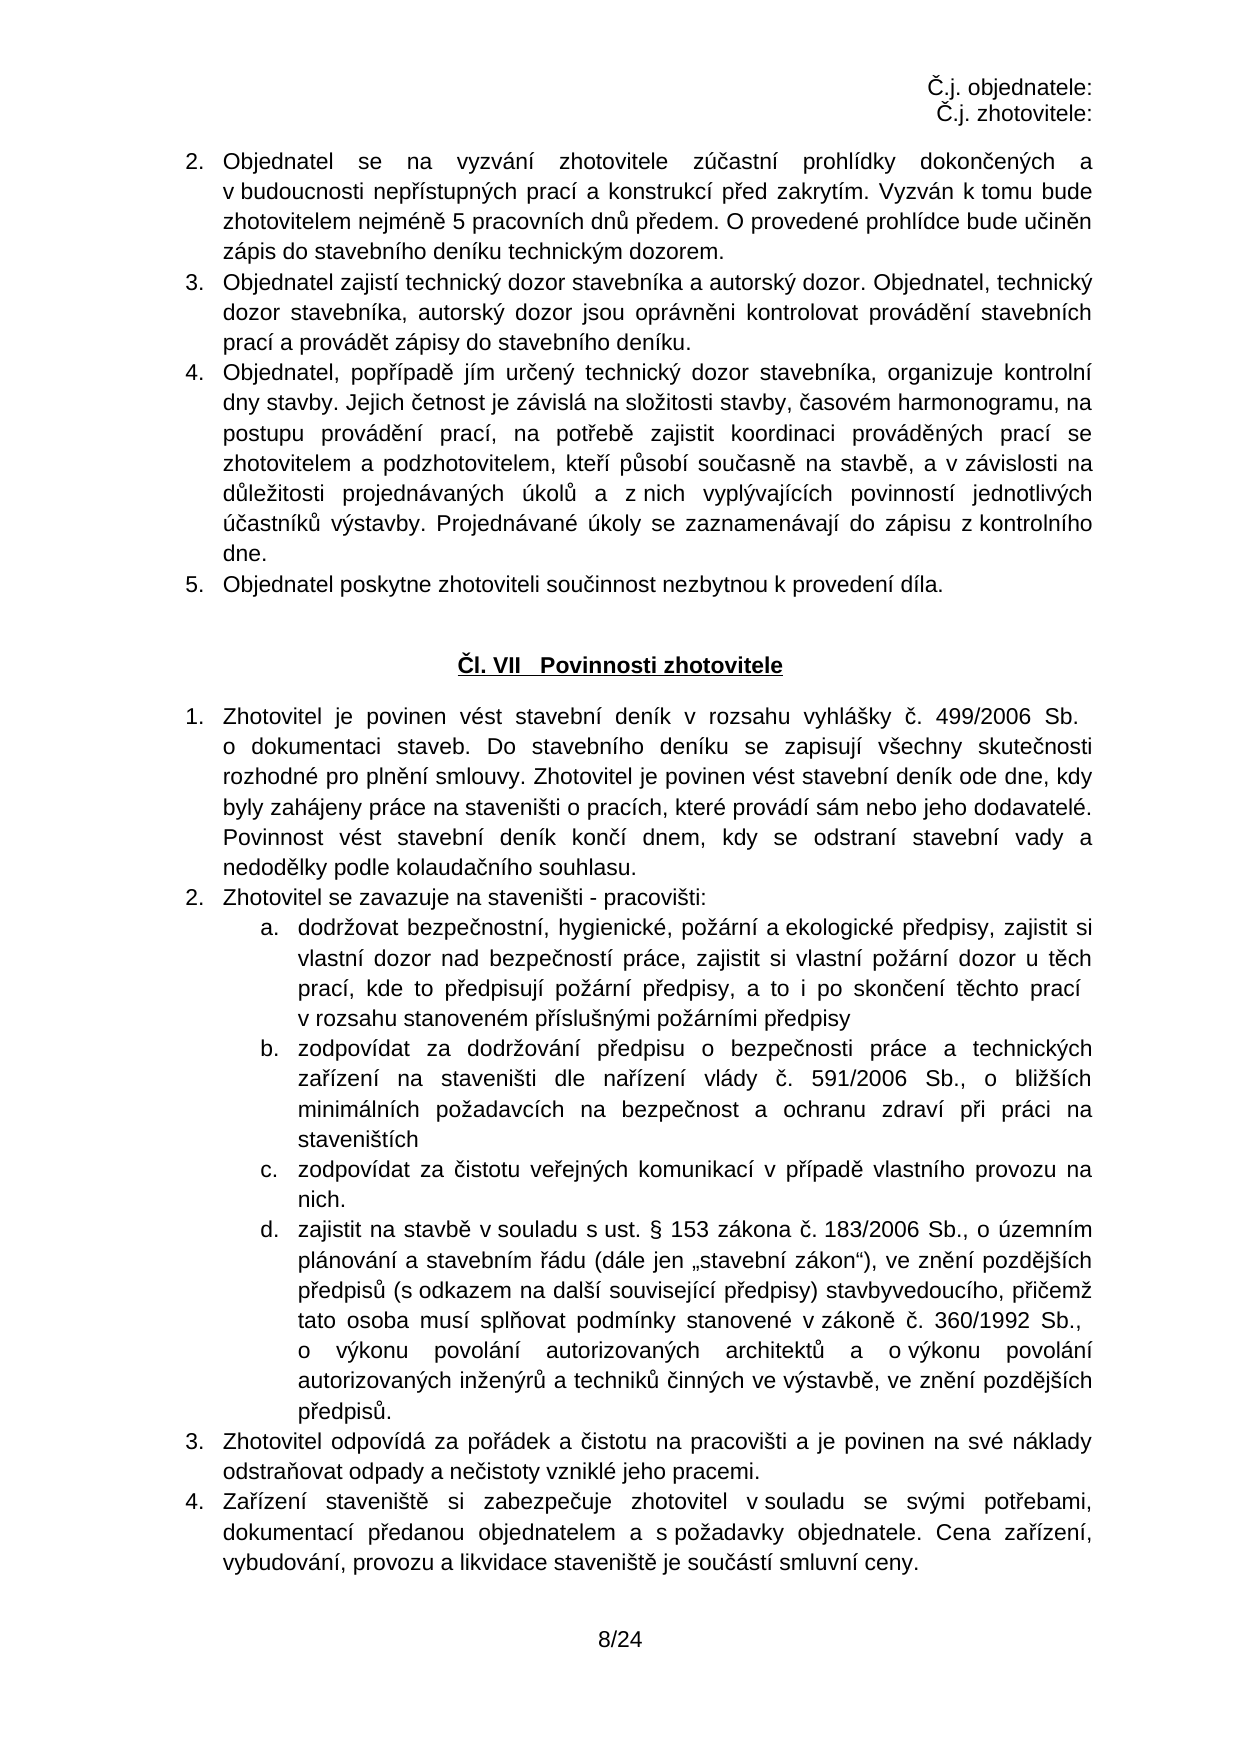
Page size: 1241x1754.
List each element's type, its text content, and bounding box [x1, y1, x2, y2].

list dodržovat bezpečnostní, hygienické, požární a ekologické předpisy, zajistit si vlastní dozor nad bezpečností práce, zajistit si vlastní požární dozor u těch prací, kde to předpisují požární předpisy, a to i po skončení těchto prací v rozsahu stanoveném příslušnými požárními předpisy [260, 914, 1093, 1031]
list Zařízení staveniště si zabezpečuje zhotovitel v souladu se svými potřebami, dokumentací předanou objednatelem a s požadavky objednatele. Cena zařízení, vybudování, provozu a likvidace staveniště je součástí smluvní ceny. [185, 1488, 1093, 1575]
list Objednatel se na vyzvání zhotovitele zúčastní prohlídky dokončených a v budoucnosti nepřístupných prací a konstrukcí před zakrytím. Vyzván k tomu bude zhotovitelem nejméně 5 pracovních dnů předem. O provedené prohlídce bude učiněn zápis do stavebního deníku technickým dozorem. [185, 148, 1093, 264]
list zodpovídat za čistotu veřejných komunikací v případě vlastního provozu na nich. [260, 1156, 1093, 1212]
list Zhotovitel odpovídá za pořádek a čistotu na pracovišti a je povinen na své náklady odstraňovat odpady a nečistoty vzniklé jeho pracemi. [185, 1428, 1093, 1484]
list Zhotovitel je povinen vést stavební deník v rozsahu vyhlášky č. 499/2006 Sb. o dokumentaci staveb. Do stavebního deníku se zapisují všechny skutečnosti rozhodné pro plnění smlouvy. Zhotovitel je povinen vést stavební deník ode dne, kdy byly zahájeny práce na staveništi o pracích, které provádí sám nebo jeho dodavatelé. Povinnost vést stavební deník končí dnem, kdy se odstraní stavební vady a nedodělky podle kolaudačního souhlasu. [185, 703, 1093, 880]
list zodpovídat za dodržování předpisu o bezpečnosti práce a technických zařízení na staveništi dle nařízení vlády č. 591/2006 Sb., o bližších minimálních požadavcích na bezpečnost a ochranu zdraví při práci na staveništích [260, 1035, 1093, 1152]
list Objednatel zajistí technický dozor stavebníka a autorský dozor. Objednatel, technický dozor stavebníka, autorský dozor jsou oprávněni kontrolovat provádění stavebních prací a provádět zápisy do stavebního deníku. [185, 268, 1093, 355]
list Zhotovitel se zavazuje na staveništi - pracovišti: [185, 884, 1093, 910]
list zajistit na stavbě v souladu s ust. § 153 zákona č. 183/2006 Sb., o územním plánování a stavebním řádu (dále jen „stavební zákon“), ve znění pozdějších předpisů (s odkazem na další související předpisy) stavbyvedoucího, přičemž tato osoba musí splňovat podmínky stanovené v zákoně č. 360/1992 Sb., o výkonu povolání autorizovaných architektů a o výkonu povolání autorizovaných inženýrů a techniků činných ve výstavbě, ve znění pozdějších předpisů. [260, 1216, 1093, 1424]
text Čl. VII Povinnosti zhotovitele [148, 652, 1093, 678]
list Objednatel poskytne zhotoviteli součinnost nezbytnou k provedení díla. [185, 571, 1093, 597]
list Objednatel, popřípadě jím určený technický dozor stavebníka, organizuje kontrolní dny stavby. Jejich četnost je závislá na složitosti stavby, časovém harmonogramu, na postupu provádění prací, na potřebě zajistit koordinaci prováděných prací se zhotovitelem a podzhotovitelem, kteří působí současně na stavbě, a v závislosti na důležitosti projednávaných úkolů a z nich vyplývajících povinností jednotlivých účastníků výstavby. Projednávané úkoly se zaznamenávají do zápisu z kontrolního dne. [185, 359, 1093, 567]
